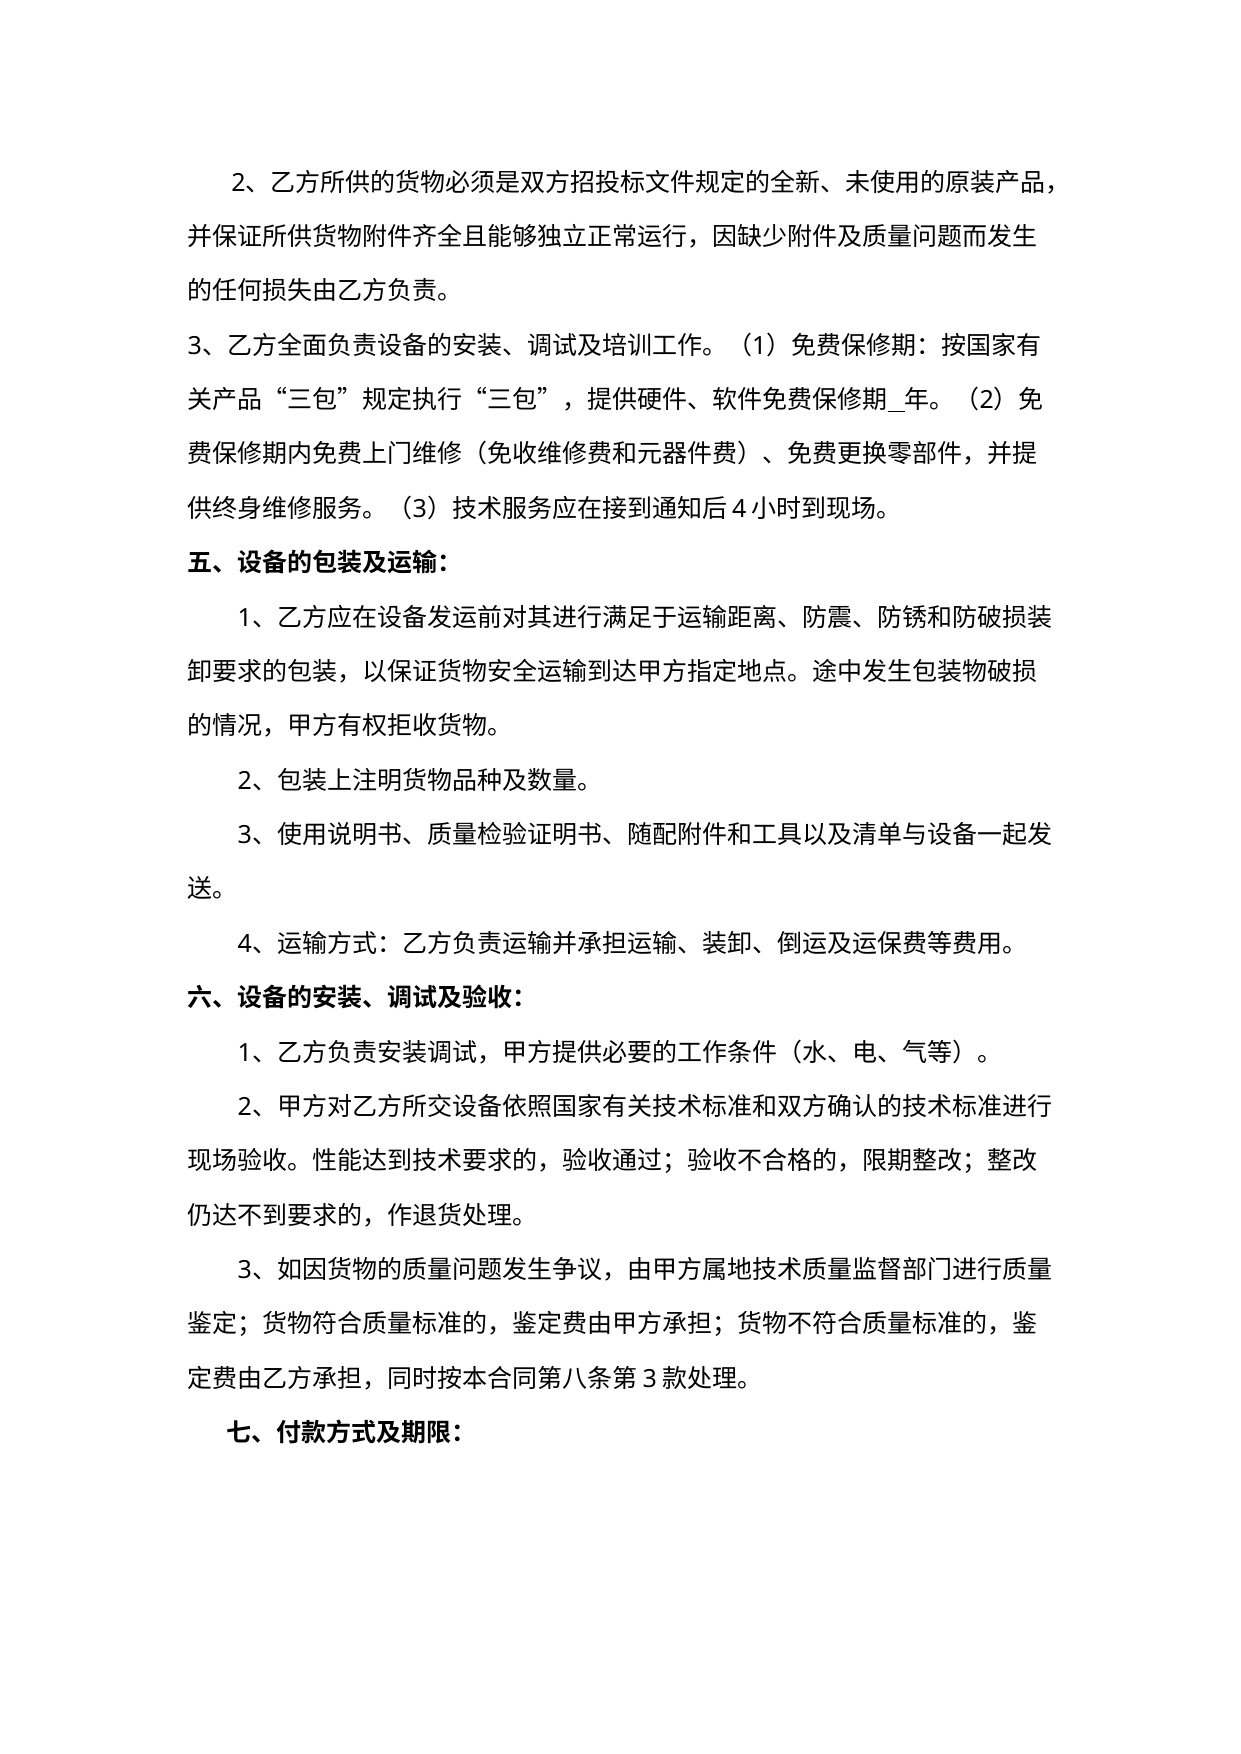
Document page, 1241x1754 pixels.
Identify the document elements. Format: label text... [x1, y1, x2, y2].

text 六、设备的安装、调试及验收： [187, 978, 1053, 1014]
text 1、乙方负责安装调试，甲方提供必要的工作条件（水、电、气等）。 [187, 1032, 1053, 1068]
text 五、设备的包装及运输： [187, 543, 1053, 579]
text 4、运输方式：乙方负责运输并承担运输、装卸、倒运及运保费等费用。 [187, 923, 1053, 959]
text 2、包装上注明货物品种及数量。 [187, 760, 1053, 796]
text 3、使用说明书、质量检验证明书、随配附件和工具以及清单与设备一起发送。 [187, 814, 1053, 905]
text 3、乙方全面负责设备的安装、调试及培训工作。（1）免费保修期：按国家有关产品“三包”规定执行“三包”，提供硬件、软件免费保修期 年。（2）免费保修期内免费上门维修（免收维修费和元器件费）、免费更换零部件，并提供终身维修服务。（3）技术服务应在接到通知后4小时到现场。 [187, 325, 1053, 524]
text 2、甲方对乙方所交设备依照国家有关技术标准和双方确认的技术标准进行现场验收。性能达到技术要求的，验收通过；验收不合格的，限期整改；整改仍达不到要求的，作退货处理。 [187, 1086, 1053, 1231]
text 1、乙方应在设备发运前对其进行满足于运输距离、防震、防锈和防破损装卸要求的包装，以保证货物安全运输到达甲方指定地点。途中发生包装物破损的情况，甲方有权拒收货物。 [187, 597, 1053, 742]
text 七、付款方式及期限： [212, 1413, 1053, 1449]
text 2、乙方所供的货物必须是双方招投标文件规定的全新、未使用的原装产品，并保证所供货物附件齐全且能够独立正常运行，因缺少附件及质量问题而发生的任何损失由乙方负责。 [187, 162, 1053, 307]
text 3、如因货物的质量问题发生争议，由甲方属地技术质量监督部门进行质量鉴定；货物符合质量标准的，鉴定费由甲方承担；货物不符合质量标准的，鉴定费由乙方承担，同时按本合同第八条第3款处理。 [187, 1249, 1053, 1394]
